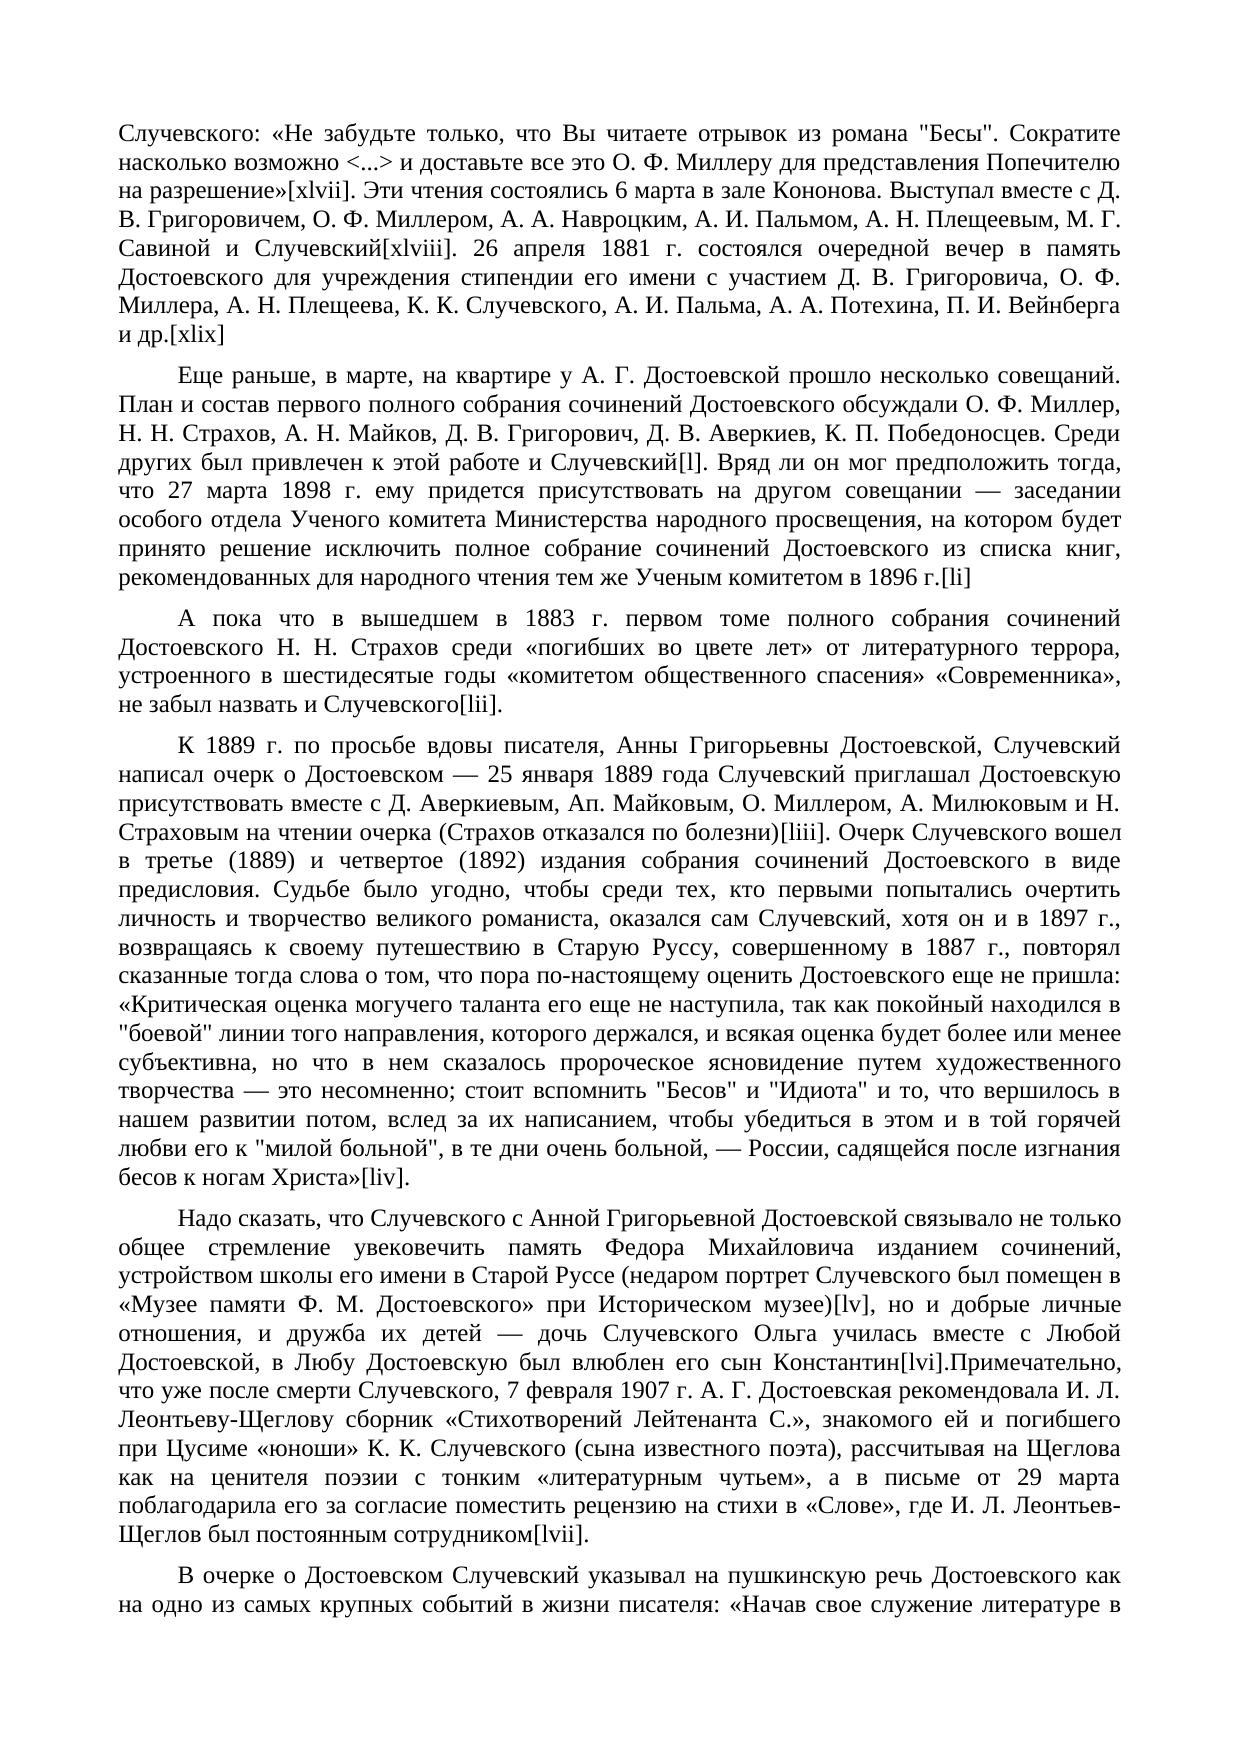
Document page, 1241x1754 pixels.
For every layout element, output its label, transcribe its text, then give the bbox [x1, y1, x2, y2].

text Надо сказать, что Случевского с Анной Григорьевной Достоевской связывало не только общее стремление увековечить память Федора Михайловича изданием сочинений, устройством школы его имени в Старой Руссе (недаром портрет Случевского был помещен в «Музее памяти Ф. М. Достоевского» при Историческом музее)[lv], но и добрые личные отношения, и дружба их детей — дочь Случевского Ольга училась вместе с Любой Достоевской, в Любу Достоевскую был влюблен его сын Константин[lvi].Примечательно, что уже после смерти Случевского, 7 февраля . А. Г. Достоевская рекомендовала И. Л. Леонтьеву-Щеглову сборник «Стихотворений Лейтенанта С.», знакомого ей и погибшего при Цусиме «юноши» К. К. Случевского (сына известного поэта), рассчитывая на Щеглова как на ценителя поэзии с тонким «литературным чутьем», а в письме от 29 марта поблагодарила его за согласие поместить рецензию на стихи в «Слове», где И. Л. Леонтьев-Щеглов был постоянным сотрудником[lvii]. [118, 1203, 1122, 1548]
text К . по просьбе вдовы писателя, Анны Григорьевны Достоевской, Случевский написал очерк о Достоевском — 25 января 1889 года Случевский приглашал Достоевскую присутствовать вместе с Д. Аверкиевым, Ап. Майковым, О. Миллером, А. Милюковым и Н. Страховым на чтении очерка (Страхов отказался по болезни)[liii]. Очерк Случевского вошел в третье (1889) и четвертое (1892) издания собрания сочинений Достоевского в виде предисловия. Судьбе было угодно, чтобы среди тех, кто первыми попытались очертить личность и творчество великого романиста, оказался сам Случевский, хотя он и в ., возвращаясь к своему путешествию в Старую Руссу, совершенному в ., повторял сказанные тогда слова о том, что пора по-настоящему оценить Достоевского еще не пришла: «Критическая оценка могучего таланта его еще не наступила, так как покойный находился в "боевой" линии того направления, которого держался, и всякая оценка будет более или менее субъективна, но что в нем сказалось пророческое ясновидение путем художественного творчества — это несомненно; стоит вспомнить "Бесов" и "Идиота" и то, что вершилось в нашем развитии потом, вслед за их написанием, чтобы убедиться в этом и в той горячей любви его к "милой больной", в те дни очень больной, — России, садящейся после изгнания бесов к ногам Христа»[liv]. [118, 731, 1122, 1191]
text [118, 118, 1122, 348]
text А пока что в вышедшем в . первом томе полного собрания сочинений Достоевского H. Н. Страхов среди «погибших во цвете лет» от литературного террора, устроенного в шестидесятые годы «комитетом общественного спасения» «Современника», не забыл назвать и Случевского[lii]. [118, 603, 1122, 718]
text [118, 1561, 1122, 1618]
text Еще раньше, в марте, на квартире у А. Г. Достоевской прошло несколько совещаний. План и состав первого полного собрания сочинений Достоевского обсуждали О. Ф. Миллер, H. Н. Страхов, А. Н. Майков, Д. В. Григорович, Д. В. Аверкиев, К. П. Победоносцев. Среди других был привлечен к этой работе и Случевский[l]. Вряд ли он мог предположить тогда, что 27 марта . ему придется присутствовать на другом совещании — заседании особого отдела Ученого комитета Министерства народного просвещения, на котором будет принято решение исключить полное собрание сочинений Достоевского из списка книг, рекомендованных для народного чтения тем же Ученым комитетом в .[li] [118, 361, 1122, 591]
